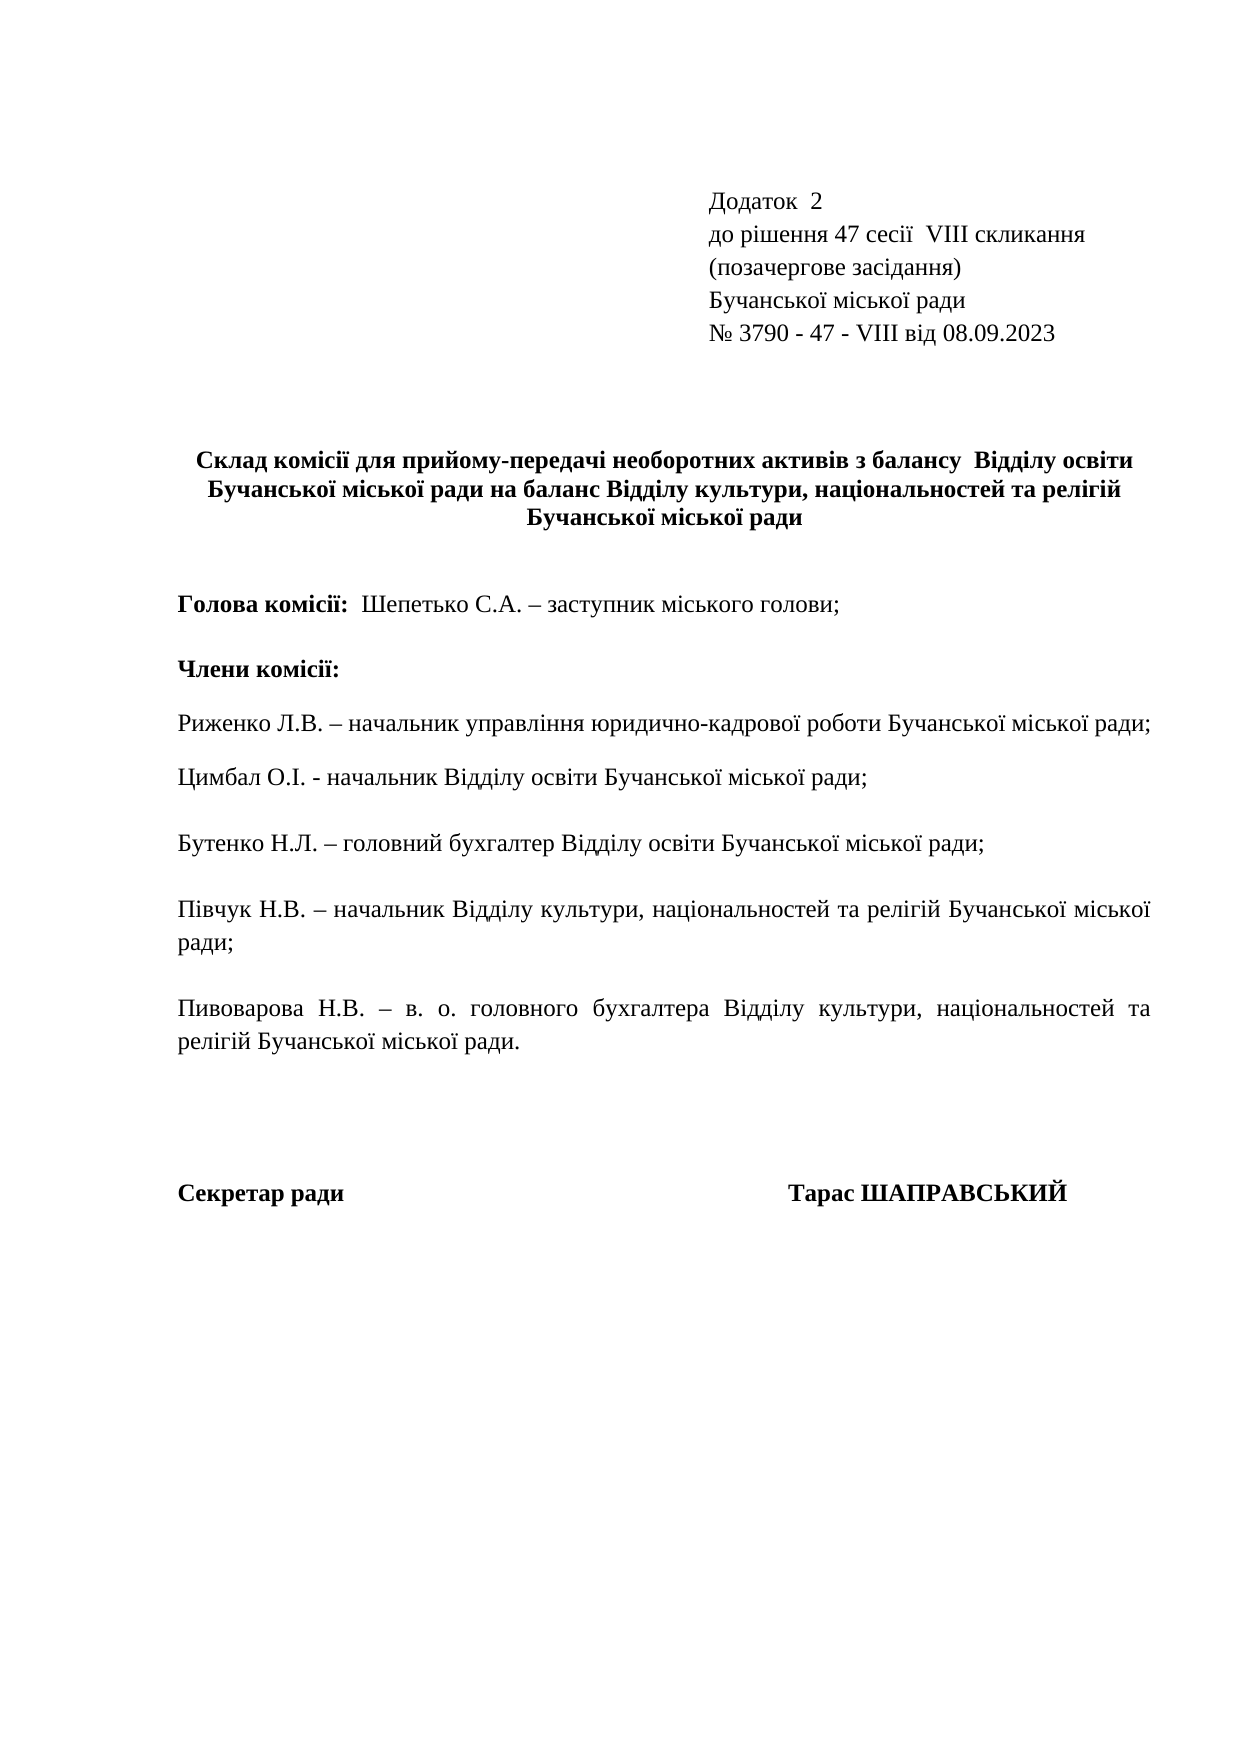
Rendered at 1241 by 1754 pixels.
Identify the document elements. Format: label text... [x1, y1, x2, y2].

text Цимбал О.І. - начальник Відділу освіти Бучанської міської ради; [177, 762, 1152, 791]
list Риженко Л.В. – начальник управління юридично-кадрової роботи Бучанської міської ради; [177, 708, 1152, 737]
text (позачергове засідання) [255, 252, 1152, 281]
text Члени комісії: [177, 654, 1152, 683]
text Півчук Н.В. – начальник Відділу культури, національностей та релігій Бучанської міської ради; [177, 894, 1152, 956]
text Додаток 2 [709, 154, 1152, 215]
text до рішення 47 сесії VIIІ скликання [255, 219, 1152, 248]
text Секретар ради Тарас ШАПРАВСЬКИЙ [177, 1178, 1152, 1207]
text Пивоварова Н.В. – в. о. головного бухгалтера Відділу культури, національностей та релігій Бучанської міської ради. [177, 993, 1152, 1055]
text Склад комісії для прийому-передачі необоротних активів з балансу Відділу освіти Бучанської міської ради на баланс Відділу культури, національностей та релігій Бучанської міської ради [177, 445, 1152, 531]
text Бутенко Н.Л. – головний бухгалтер Відділу освіти Бучанської міської ради; [177, 828, 1152, 857]
text № 3790 - 47 - VIІI від 08.09.2023 [255, 318, 1152, 347]
text Бучанської міської ради [255, 286, 1152, 314]
text Голова комісії: Шепетько С.А. – заступник міського голови; [177, 589, 1152, 617]
